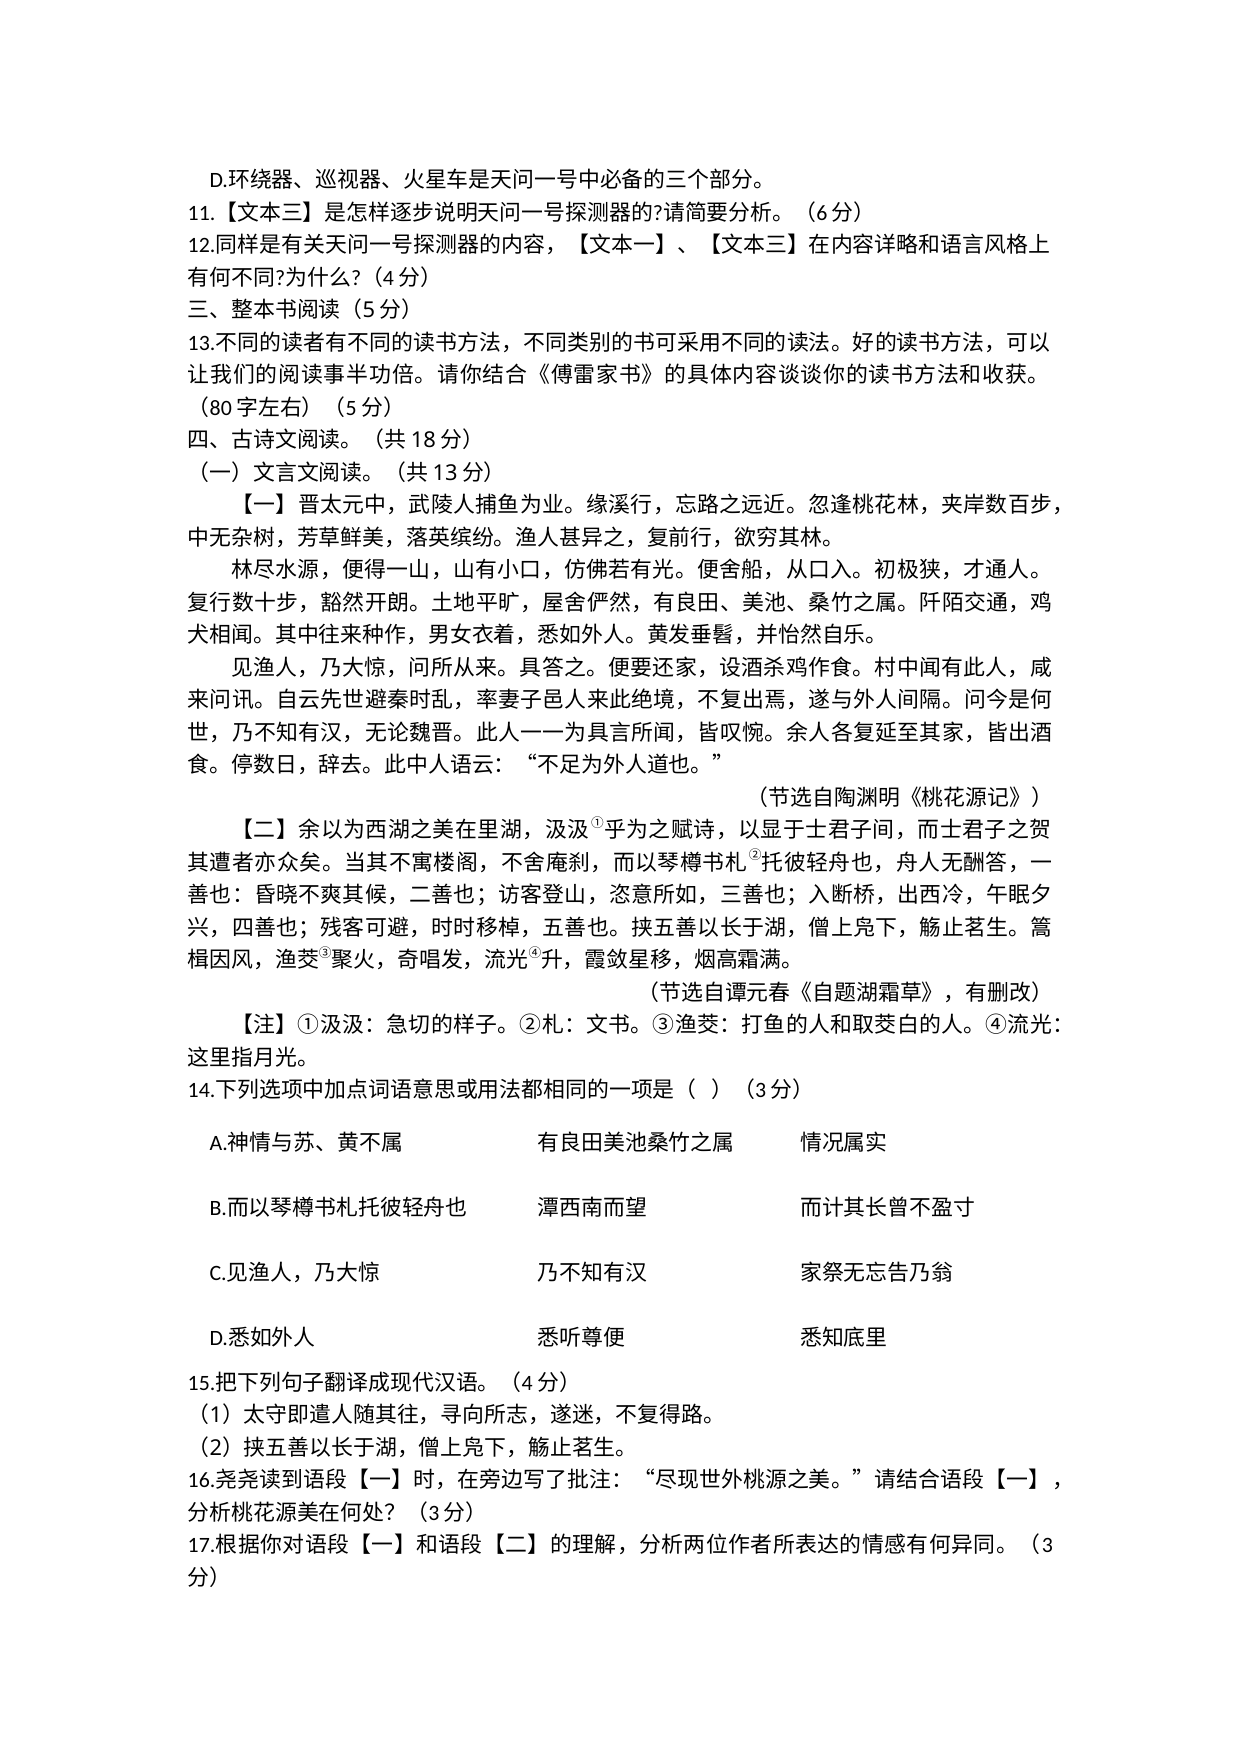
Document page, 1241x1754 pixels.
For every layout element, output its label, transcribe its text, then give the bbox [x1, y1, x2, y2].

text A.神情与苏、黄不属 有良田美池桑竹之属 情况属实 [187, 1104, 1053, 1169]
text 【二】余以为西湖之美在里湖，汲汲①乎为之赋诗，以显于士君子间，而士君子之贺其遭者亦众矣。当其不寓楼阁，不舍庵刹，而以琴樽书札②托彼轻舟也，舟人无酬答，一善也：昏晓不爽其候，二善也；访客登山，恣意所如，三善也；入断桥，出西冷，午眠夕兴，四善也；残客可避，时时移棹，五善也。挟五善以长于湖，僧上凫下，觞止茗生。篙楫因风，渔茭③聚火，奇唱发，流光④升，霞敛星移，烟高霜满。 [187, 812, 1053, 974]
text D.悉如外人 悉听尊便 悉知底里 [187, 1299, 1053, 1364]
text （节选自陶渊明《桃花源记》） [187, 779, 1053, 812]
text （节选自谭元春《自题湖霜草》，有删改） [187, 974, 1053, 1007]
text 17.根据你对语段【一】和语段【二】的理解，分析两位作者所表达的情感有何异同。（3分） [187, 1527, 1053, 1592]
text D.环绕器、巡视器、火星车是天问一号中必备的三个部分。 [187, 162, 1053, 194]
text 三、整本书阅读（5分） [187, 292, 1053, 324]
text 四、古诗文阅读。（共18分） [187, 422, 1053, 454]
text （一）文言文阅读。（共13分） [187, 454, 1053, 487]
text 林尽水源，便得一山，山有小口，仿佛若有光。便舍船，从口入。初极狭，才通人。复行数十步，豁然开朗。土地平旷，屋舍俨然，有良田、美池、桑竹之属。阡陌交通，鸡犬相闻。其中往来种作，男女衣着，悉如外人。黄发垂髫，并怡然自乐。 [187, 552, 1053, 649]
text 见渔人，乃大惊，问所从来。具答之。便要还家，设酒杀鸡作食。村中闻有此人，咸来问讯。自云先世避秦时乱，率妻子邑人来此绝境，不复出焉，遂与外人间隔。问今是何世，乃不知有汉，无论魏晋。此人一一为具言所闻，皆叹惋。余人各复延至其家，皆出酒食。停数日，辞去。此中人语云：“不足为外人道也。” [187, 649, 1053, 779]
text （1）太守即遣人随其往，寻向所志，遂迷，不复得路。 [187, 1397, 1053, 1429]
text 11.【文本三】是怎样逐步说明天问一号探测器的?请简要分析。（6分） [187, 194, 1053, 227]
text （2）挟五善以长于湖，僧上凫下，觞止茗生。 [187, 1429, 1053, 1462]
text 【注】①汲汲：急切的样子。②札：文书。③渔茭：打鱼的人和取茭白的人。④流光：这里指月光。 [187, 1007, 1053, 1072]
text 13.不同的读者有不同的读书方法，不同类别的书可采用不同的读法。好的读书方法，可以让我们的阅读事半功倍。请你结合《傅雷家书》的具体内容谈谈你的读书方法和收获。（80字左右）（5分） [187, 324, 1053, 422]
text B.而以琴樽书札托彼轻舟也 潭西南而望 而计其长曾不盈寸 [187, 1169, 1053, 1234]
text 16.尧尧读到语段【一】时，在旁边写了批注：“尽现世外桃源之美。”请结合语段【一】，分析桃花源美在何处？（3分） [187, 1462, 1053, 1527]
text 12.同样是有关天问一号探测器的内容，【文本一】、【文本三】在内容详略和语言风格上有何不同?为什么?（4分） [187, 227, 1053, 292]
text 【一】晋太元中，武陵人捕鱼为业。缘溪行，忘路之远近。忽逢桃花林，夹岸数百步，中无杂树，芳草鲜美，落英缤纷。渔人甚异之，复前行，欲穷其林。 [187, 487, 1053, 552]
text 15.把下列句子翻译成现代汉语。（4分） [187, 1364, 1053, 1397]
text 14.下列选项中加点词语意思或用法都相同的一项是（ ）（3分） [187, 1072, 1053, 1104]
text C.见渔人，乃大惊 乃不知有汉 家祭无忘告乃翁 [187, 1234, 1053, 1299]
